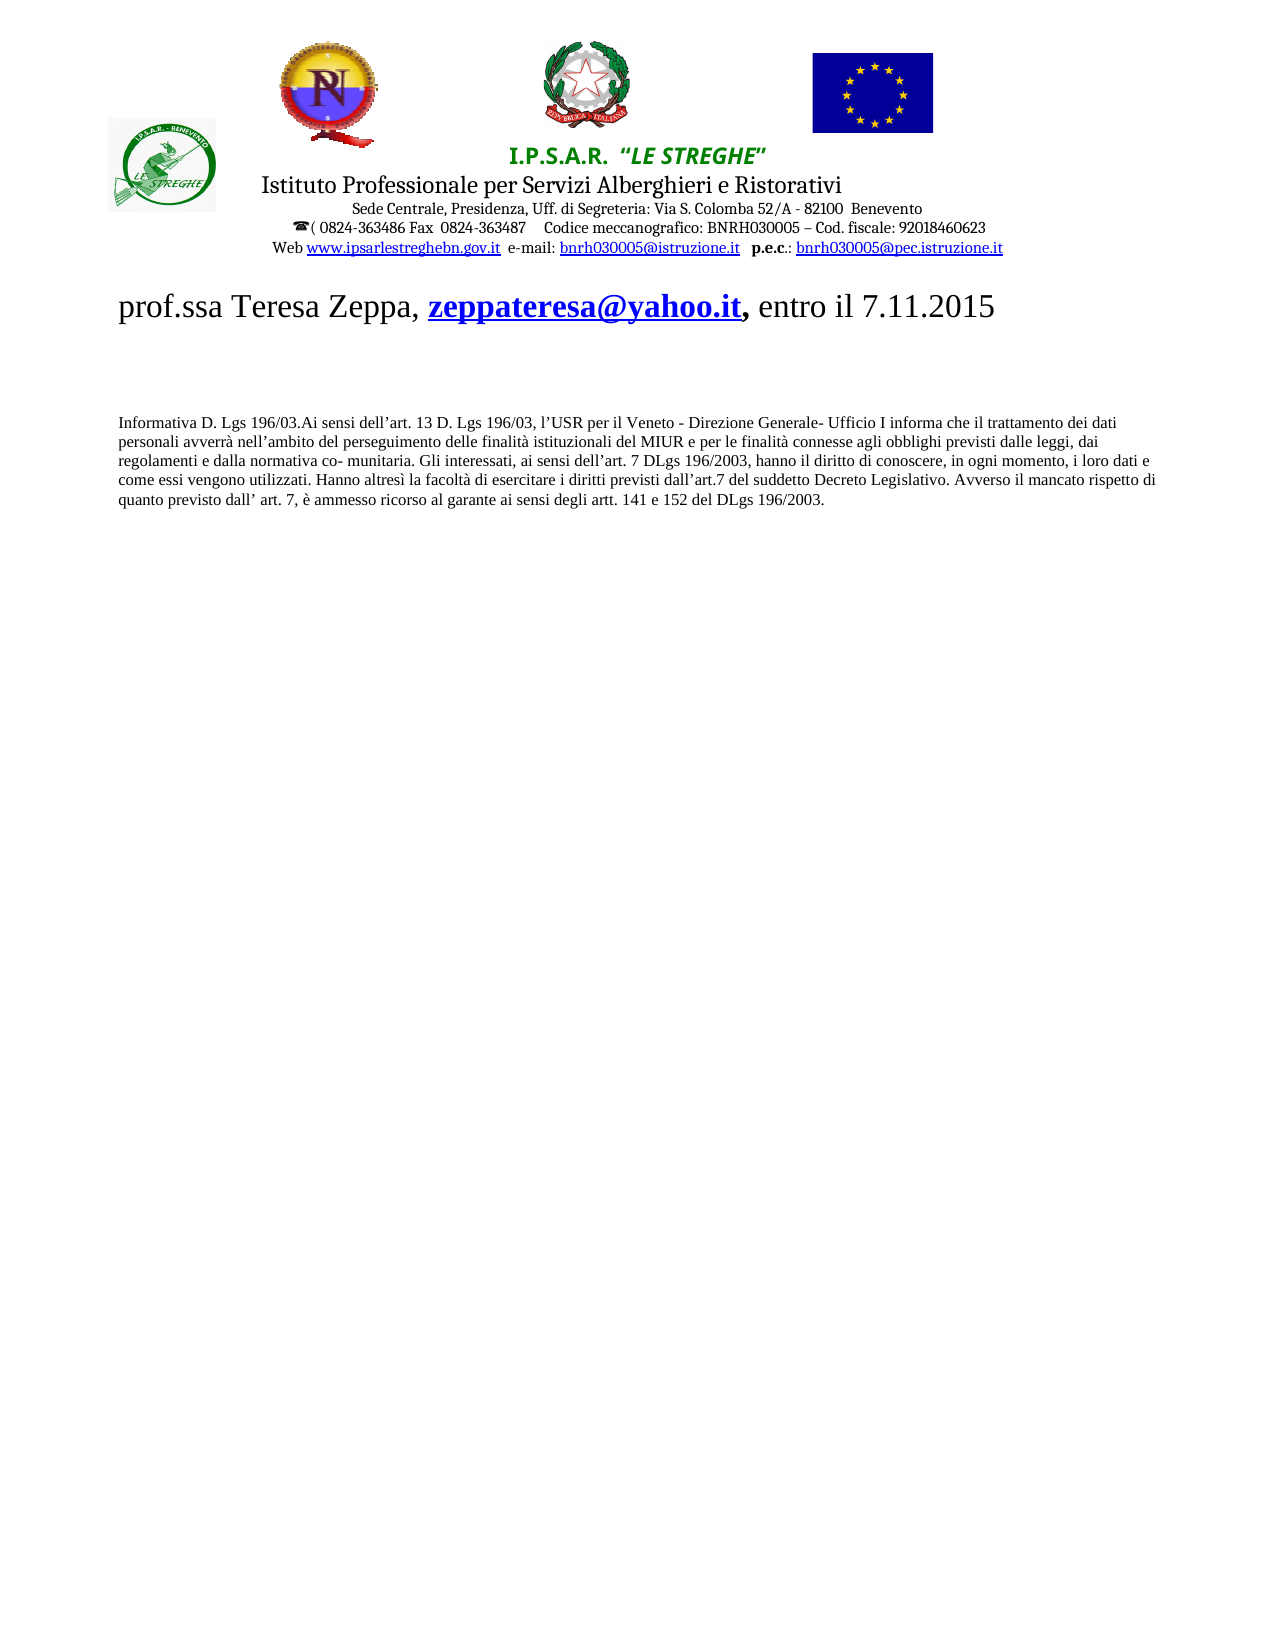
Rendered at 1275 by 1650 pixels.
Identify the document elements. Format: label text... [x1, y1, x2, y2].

text Informativa D. Lgs 196/03. Ai sensi dell’art. 13 D. Lgs 196/03, l’USR per il Veneto - Direzione Generale- Ufficio I informa che il trattamento dei dati personali avverrà nell’ambito del perseguimento delle finalità istituzionali del MIUR e per le finalità connesse agli obblighi previsti dalle leggi, dai regolamenti e dalla normativa co- munitaria. Gli interessati, ai sensi dell’art. 7 DLgs 196/2003, hanno il diritto di conoscere, in ogni momento, i loro dati e come essi vengono utilizzati. Hanno altresì la facoltà di esercitare i diritti previsti dall’art.7 del suddetto Decreto Legislativo. Avverso il mancato rispetto di quanto previsto dall’ art. 7, è ammesso ricorso al garante ai sensi degli artt. 141 e 152 del DLgs 196/2003. [118, 413, 1157, 508]
picture [812, 53, 934, 133]
text Si prega di inviare via fax al numero 0824-363487 e per conoscenza alla prof.ssa Teresa Zeppa, zeppateresa@yahoo.it, entro il 7.11.2015 [118, 286, 1157, 324]
picture [107, 118, 216, 211]
picture [543, 41, 630, 128]
